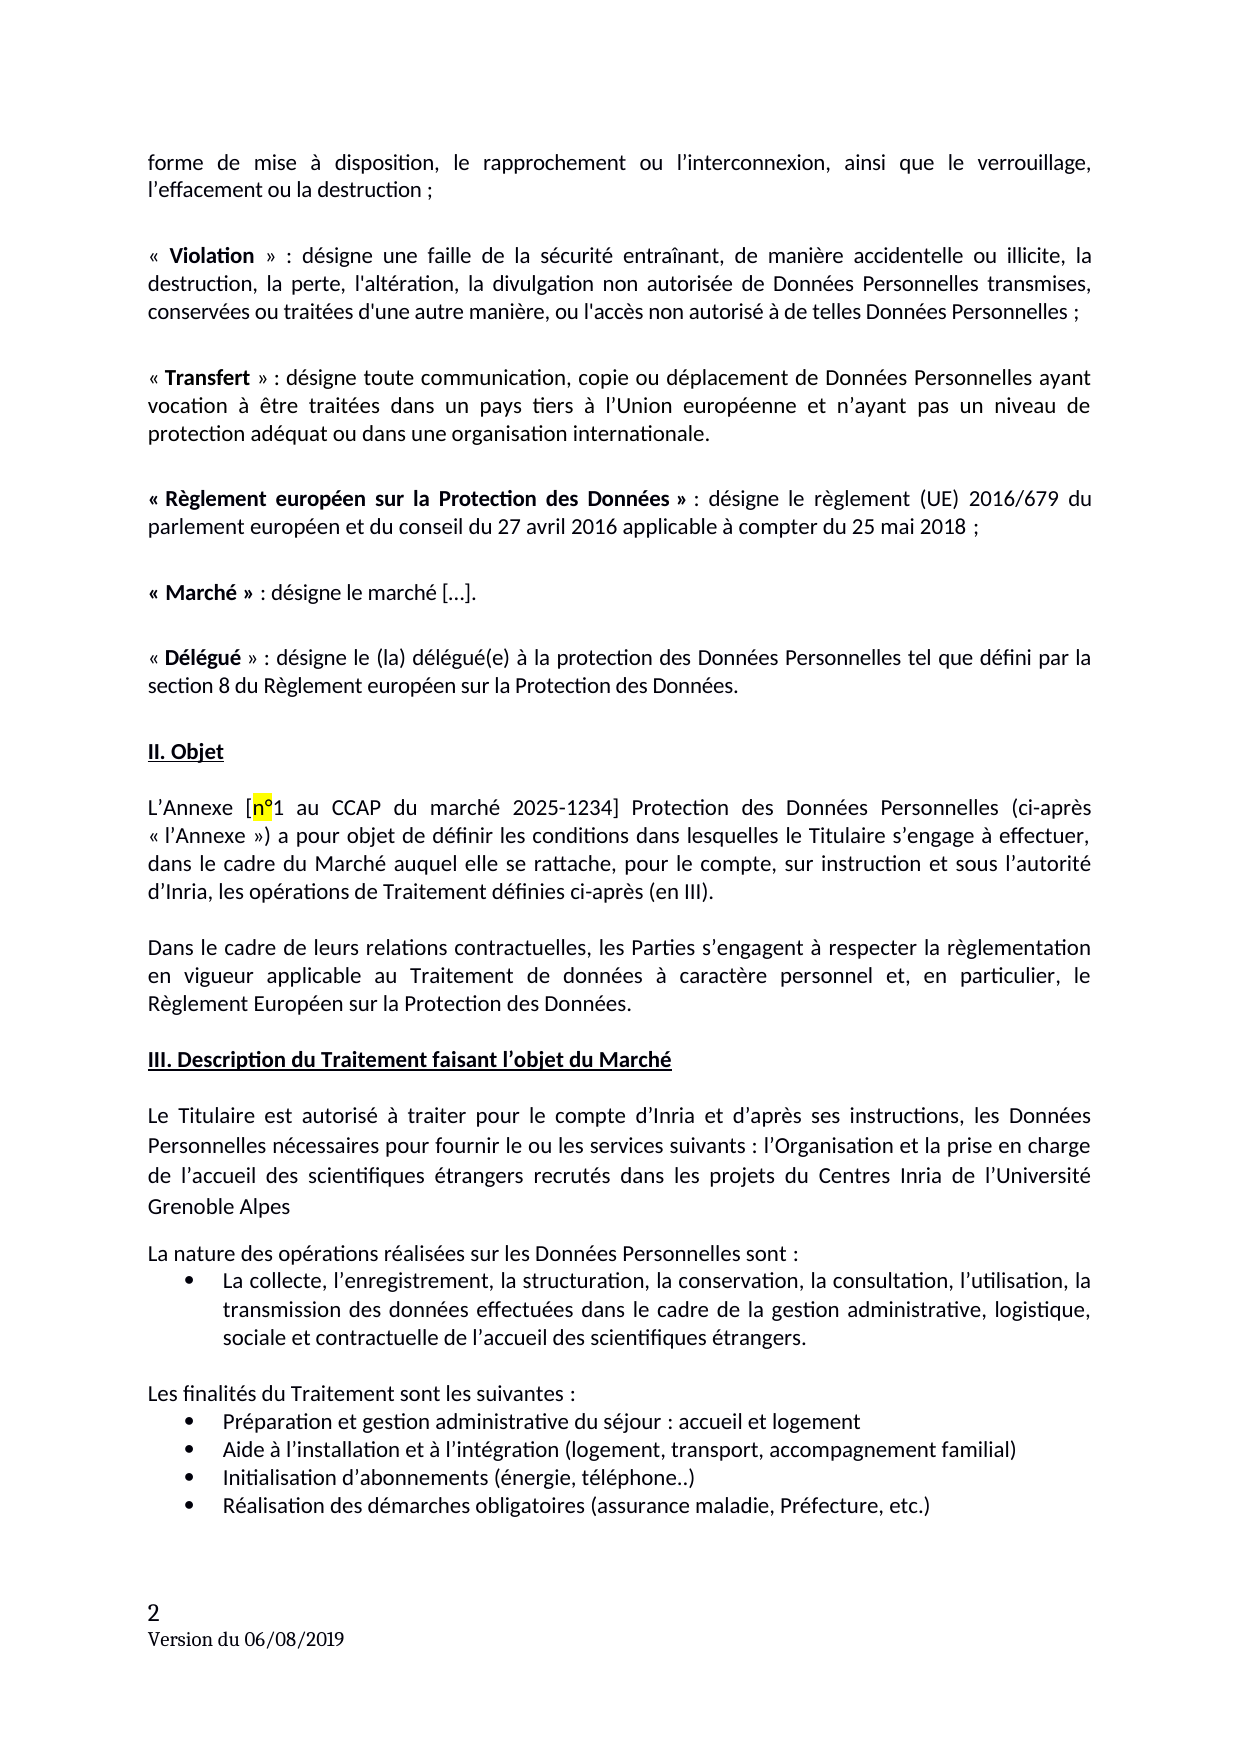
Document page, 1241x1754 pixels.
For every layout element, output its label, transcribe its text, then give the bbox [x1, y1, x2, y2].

text La nature des opérations réalisées sur les Données Personnelles sont : [148, 1239, 1093, 1267]
text « Marché » : désigne le marché […]. [148, 578, 1093, 606]
text Les finalités du Traitement sont les suivantes : [148, 1379, 1093, 1407]
list Initialisation d’abonnements (énergie, téléphone..) [185, 1463, 1093, 1491]
text II. Objet [148, 737, 1093, 765]
text III. Description du Traitement faisant l’objet du Marché [148, 1045, 1093, 1073]
list Aide à l’installation et à l’intégration (logement, transport, accompagnement familial) [185, 1435, 1093, 1463]
text « Transfert » : désigne toute communication, copie ou déplacement de Données Personnelles ayant vocation à être traitées dans un pays tiers à l’Union européenne et n’ayant pas un niveau de protection adéquat ou dans une organisation internationale. [148, 363, 1093, 447]
text « Règlement européen sur la Protection des Données » : désigne le règlement (UE) 2016/679 du parlement européen et du conseil du 27 avril 2016 applicable à compter du 25 mai 2018 ; [148, 484, 1093, 540]
list La collecte, l’enregistrement, la structuration, la conservation, la consultation, l’utilisation, la transmission des données effectuées dans le cadre de la gestion administrative, logistique, sociale et contractuelle de l’accueil des scientifiques étrangers. [185, 1267, 1093, 1351]
text Dans le cadre de leurs relations contractuelles, les Parties s’engagent à respecter la règlementation en vigueur applicable au Traitement de données à caractère personnel et, en particulier, le Règlement Européen sur la Protection des Données. [148, 933, 1093, 1017]
text L’Annexe [n°1 au CCAP du marché 2025-1234] Protection des Données Personnelles (ci-après « l’Annexe ») a pour objet de définir les conditions dans lesquelles le Titulaire s’engage à effectuer, dans le cadre du Marché auquel elle se rattache, pour le compte, sur instruction et sous l’autorité d’Inria, les opérations de Traitement définies ci-après (en III). [148, 793, 1093, 905]
text « Délégué » : désigne le (la) délégué(e) à la protection des Données Personnelles tel que défini par la section 8 du Règlement européen sur la Protection des Données. [148, 643, 1093, 699]
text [148, 148, 1093, 204]
text « Violation » : désigne une faille de la sécurité entraînant, de manière accidentelle ou illicite, la destruction, la perte, l'altération, la divulgation non autorisée de Données Personnelles transmises, conservées ou traitées d'une autre manière, ou l'accès non autorisé à de telles Données Personnelles ; [148, 241, 1093, 325]
list Réalisation des démarches obligatoires (assurance maladie, Préfecture, etc.) [185, 1491, 1093, 1519]
text Le Titulaire est autorisé à traiter pour le compte d’Inria et d’après ses instructions, les Données Personnelles nécessaires pour fournir le ou les services suivants : l’Organisation et la prise en charge de l’accueil des scientifiques étrangers recrutés dans les projets du Centres Inria de l’Université Grenoble Alpes [148, 1101, 1093, 1220]
list Préparation et gestion administrative du séjour : accueil et logement [185, 1407, 1093, 1435]
